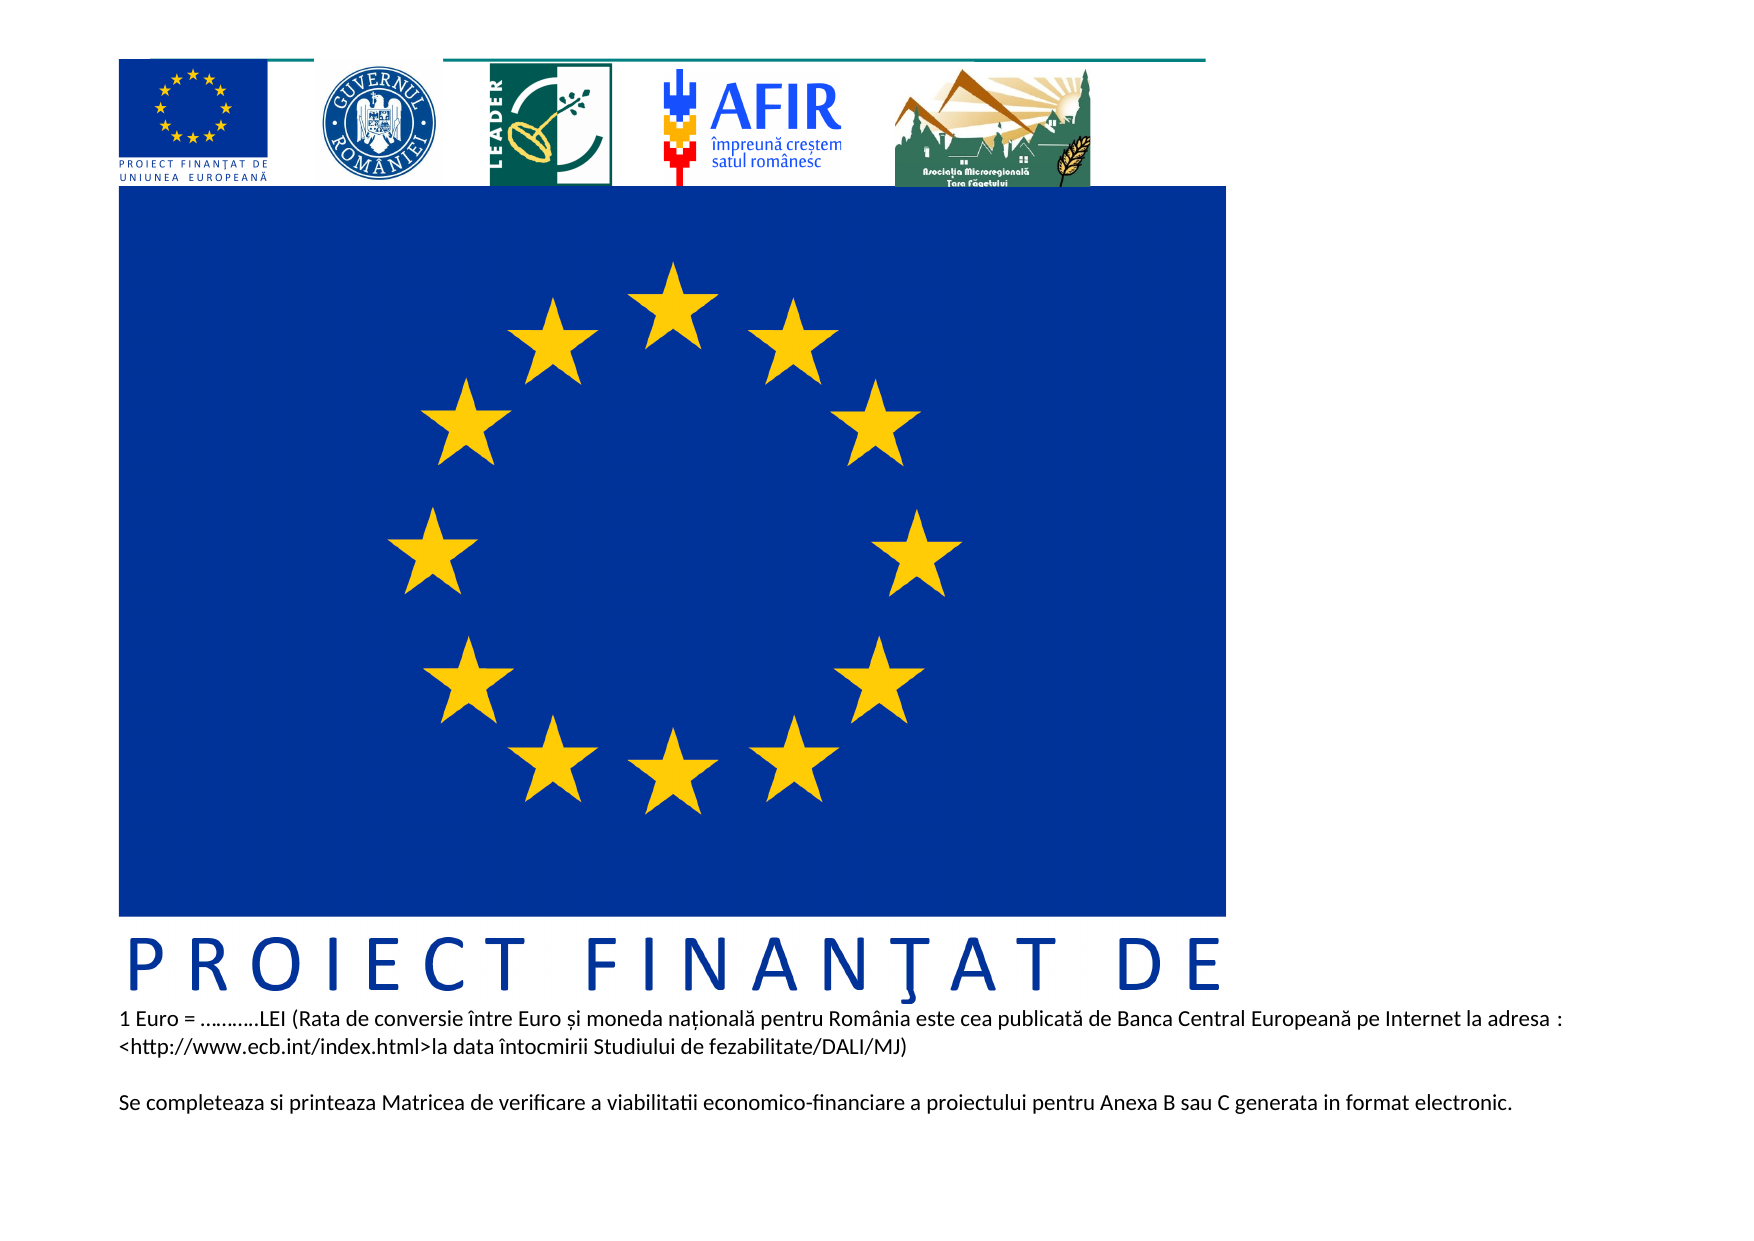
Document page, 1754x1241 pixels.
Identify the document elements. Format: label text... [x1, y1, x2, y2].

text 1 Euro = ………..LEI (Rata de conversie între Euro şi moneda naţională pentru România este cea publicată de Banca Central Europeană pe Internet la adresa : <http://www.ecb.int/index.html>la data întocmirii Studiului de fezabilitate/DALI/MJ) [119, 1004, 1638, 1060]
picture [893, 69, 1091, 185]
text Se completeaza si printeaza Matricea de verificare a viabilitatii economico-financiare a proiectului pentru Anexa B sau C generata in format electronic. [119, 1088, 1638, 1116]
picture [118, 58, 1227, 1004]
